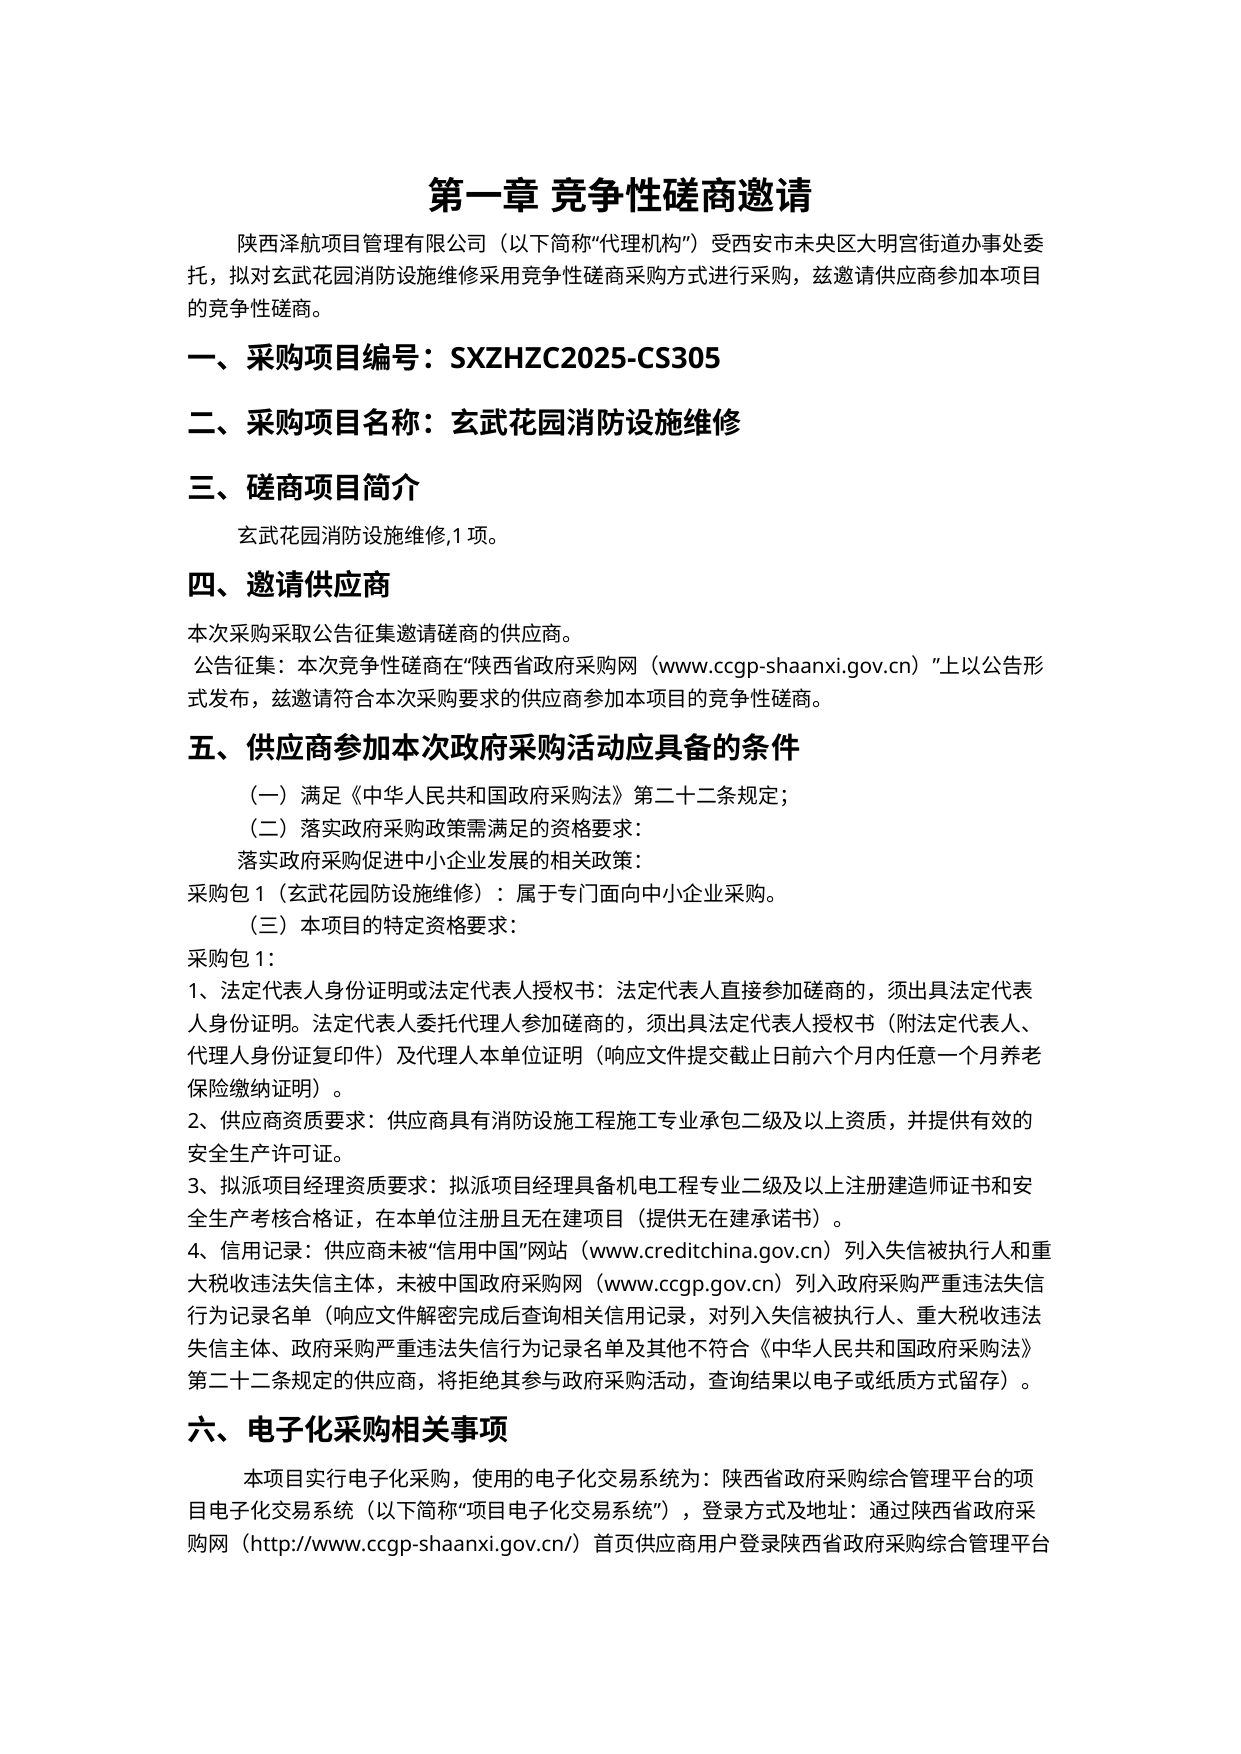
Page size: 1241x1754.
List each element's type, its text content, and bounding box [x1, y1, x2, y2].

text 六、电子化采购相关事项 [187, 1397, 1053, 1462]
text 一、采购项目编号：SXZHZC2025-CS305 [187, 324, 1053, 389]
text 四、邀请供应商 [187, 552, 1053, 617]
text 二、采购项目名称：玄武花园消防设施维修 [187, 389, 1053, 454]
text 1、法定代表人身份证明或法定代表人授权书：法定代表人直接参加磋商的，须出具法定代表人身份证明。法定代表人委托代理人参加磋商的，须出具法定代表人授权书（附法定代表人、代理人身份证复印件）及代理人本单位证明（响应文件提交截止日前六个月内任意一个月养老保险缴纳证明）。 [187, 974, 1053, 1104]
text 第一章 竞争性磋商邀请 [187, 162, 1053, 227]
text 采购包1： [187, 942, 1053, 974]
text 落实政府采购促进中小企业发展的相关政策： [187, 844, 1053, 877]
text 2、供应商资质要求：供应商具有消防设施工程施工专业承包二级及以上资质，并提供有效的安全生产许可证。 [187, 1104, 1053, 1169]
text 五、供应商参加本次政府采购活动应具备的条件 [187, 714, 1053, 779]
text （一）满足《中华人民共和国政府采购法》第二十二条规定； [187, 779, 1053, 812]
text 4、信用记录：供应商未被“信用中国”网站（www.creditchina.gov.cn）列入失信被执行人和重大税收违法失信主体，未被中国政府采购网（www.ccgp.gov.cn）列入政府采购严重违法失信行为记录名单（响应文件解密完成后查询相关信用记录，对列入失信被执行人、重大税收违法失信主体、政府采购严重违法失信行为记录名单及其他不符合《中华人民共和国政府采购法》第二十二条规定的供应商，将拒绝其参与政府采购活动，查询结果以电子或纸质方式留存）。 [187, 1234, 1053, 1397]
text 本次采购采取公告征集邀请磋商的供应商。 [187, 617, 1053, 649]
text 陕西泽航项目管理有限公司（以下简称“代理机构”）受西安市未央区大明宫街道办事处委托，拟对玄武花园消防设施维修采用竞争性磋商采购方式进行采购，兹邀请供应商参加本项目的竞争性磋商。 [187, 227, 1053, 324]
text 三、磋商项目简介 [187, 454, 1053, 519]
text 玄武花园消防设施维修,1项。 [187, 519, 1053, 552]
text 采购包1（玄武花园防设施维修）：属于专门面向中小企业采购。 [187, 877, 1053, 909]
text （二）落实政府采购政策需满足的资格要求： [187, 812, 1053, 844]
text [187, 1462, 1053, 1559]
text 3、拟派项目经理资质要求：拟派项目经理具备机电工程专业二级及以上注册建造师证书和安全生产考核合格证，在本单位注册且无在建项目（提供无在建承诺书）。 [187, 1169, 1053, 1234]
text 公告征集：本次竞争性磋商在“陕西省政府采购网（www.ccgp-shaanxi.gov.cn）”上以公告形式发布，兹邀请符合本次采购要求的供应商参加本项目的竞争性磋商。 [187, 649, 1053, 714]
text （三）本项目的特定资格要求： [187, 909, 1053, 942]
